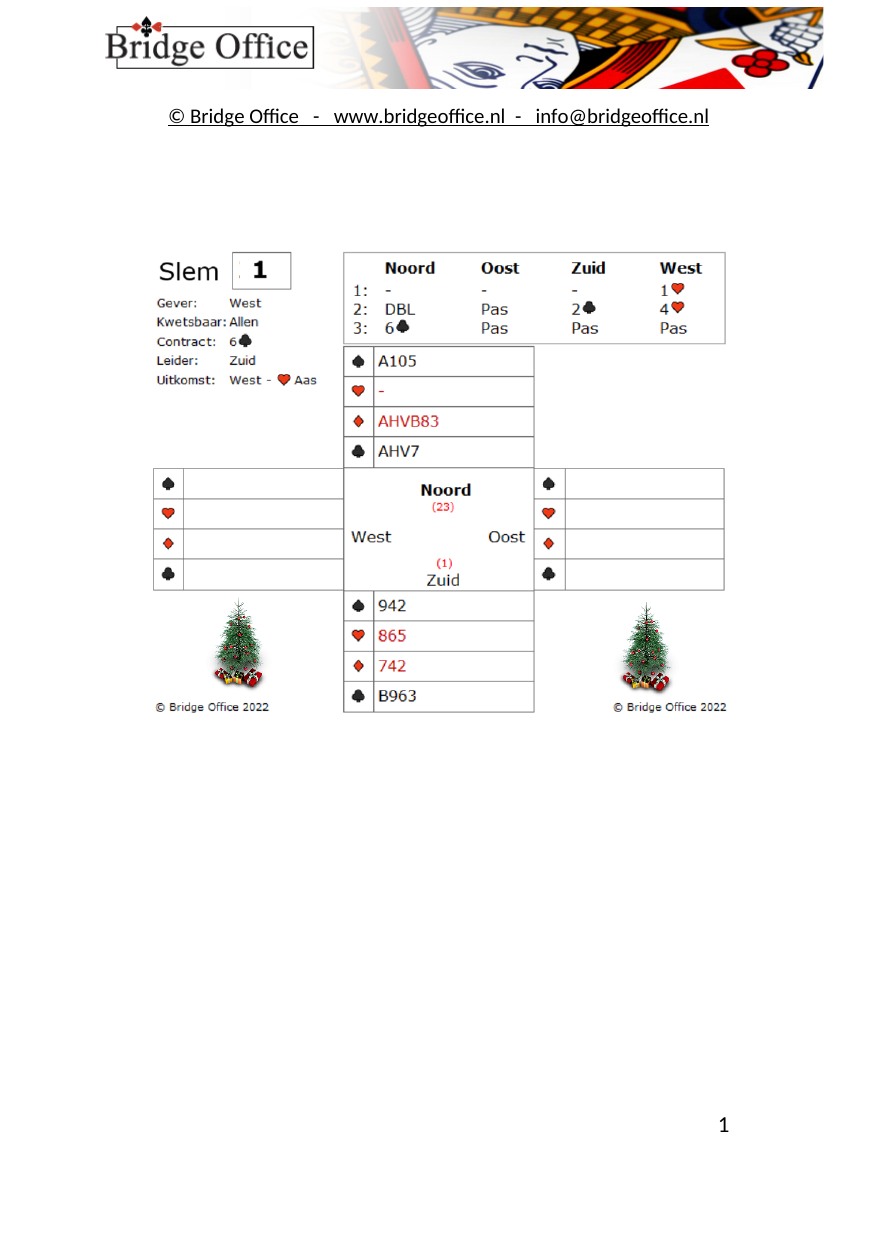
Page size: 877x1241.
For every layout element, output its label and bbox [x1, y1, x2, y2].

picture [78, 7, 824, 89]
picture [147, 244, 730, 718]
